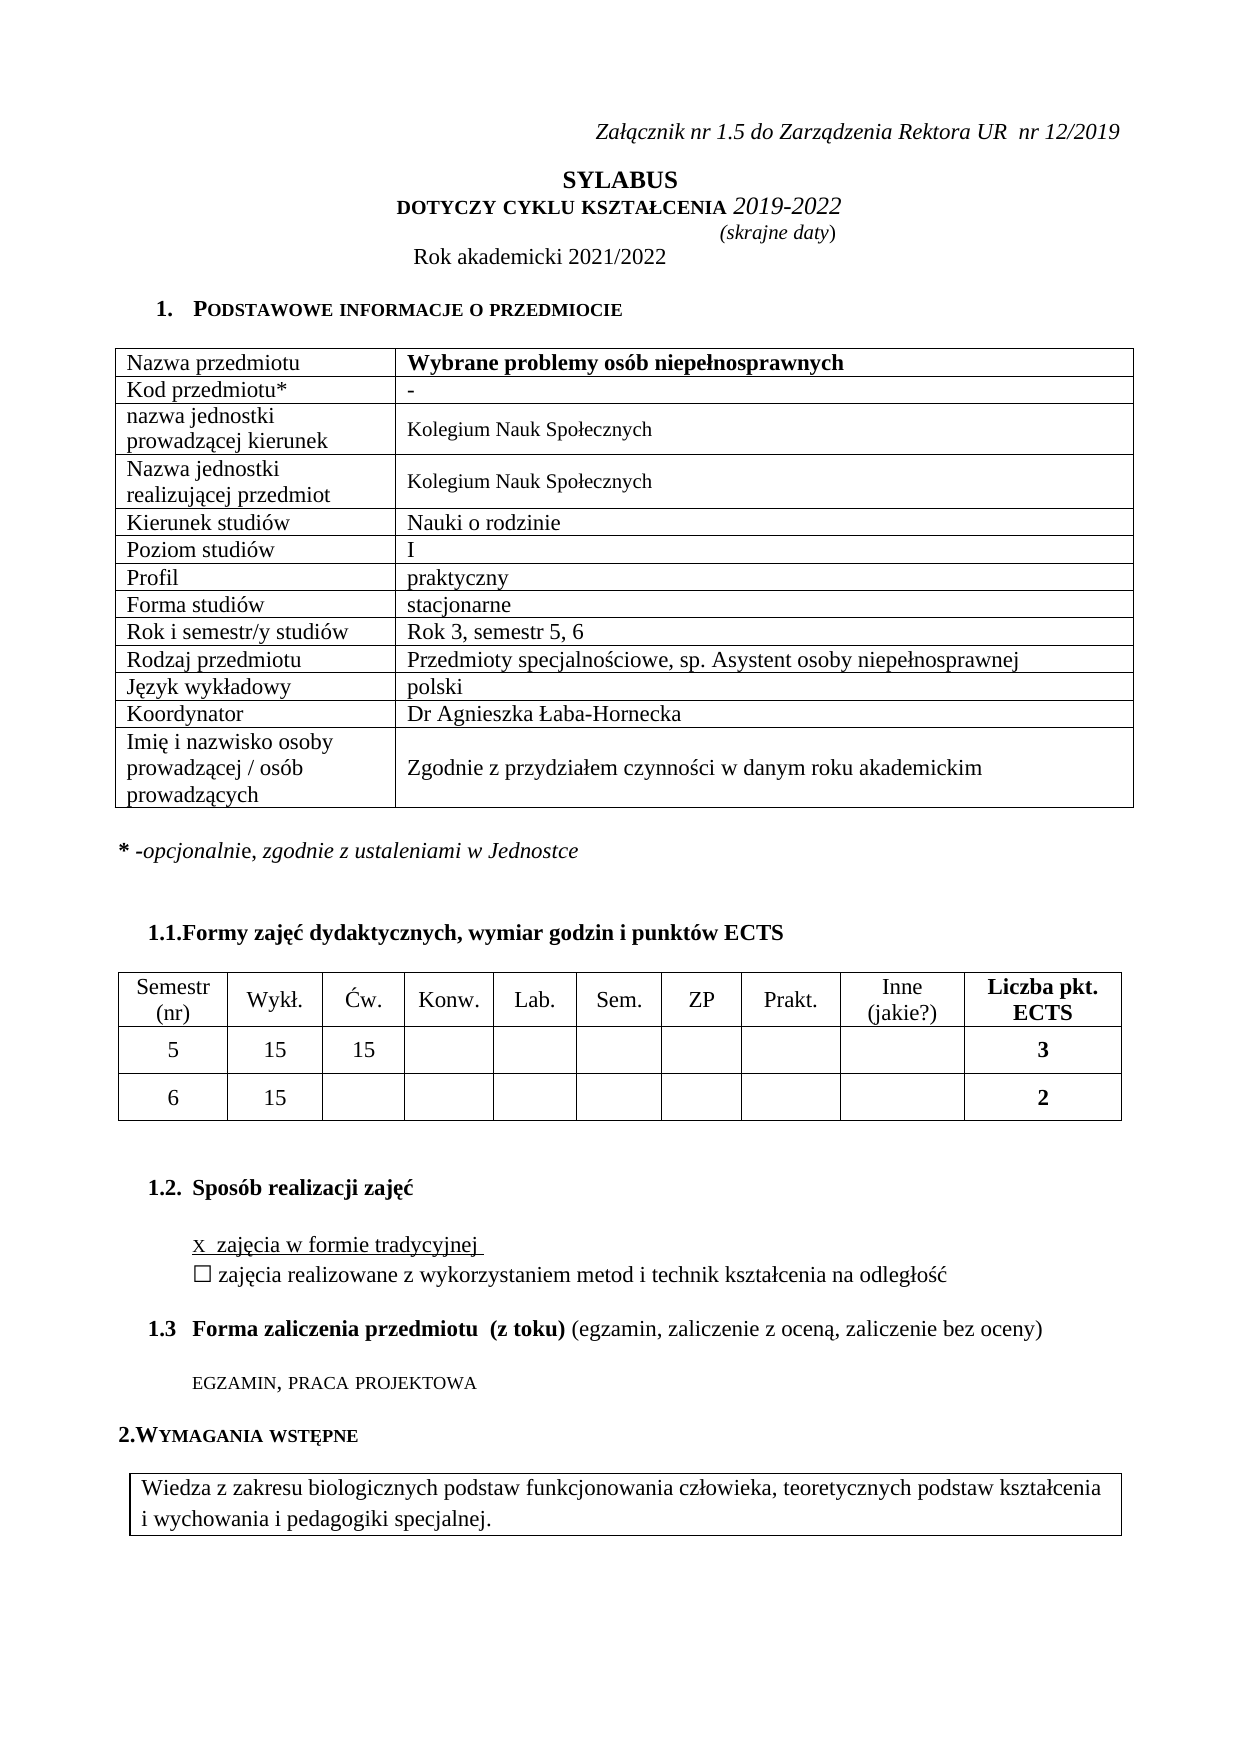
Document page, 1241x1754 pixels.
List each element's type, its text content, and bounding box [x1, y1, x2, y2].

table_cell [742, 1074, 840, 1120]
table_cell Zgodnie z przydziałem czynności w danym roku akademickim [396, 728, 1133, 807]
table_cell Kod przedmiotu* [116, 377, 395, 403]
table_cell Rok i semestr/y studiów [116, 618, 395, 645]
table_cell [577, 1027, 661, 1073]
table_header Ćw. [323, 973, 404, 1026]
table_header Konw. [405, 973, 493, 1026]
text ☐ zajęcia realizowane z wykorzystaniem metod i technik kształcenia na odległość [192, 1258, 1122, 1289]
table_header Wybrane problemy osób niepełnosprawnych [396, 349, 1133, 376]
table_cell I [396, 536, 1133, 562]
table_cell [405, 1027, 493, 1073]
table_cell Przedmioty specjalnościowe, sp. Asystent osoby niepełnosprawnej [396, 646, 1133, 672]
table_cell Forma studiów [116, 591, 395, 617]
table_cell [494, 1027, 576, 1073]
table_header Lab. [494, 973, 576, 1026]
text Załącznik nr 1.5 do Zarządzenia Rektora UR nr 12/2019 [118, 118, 1122, 144]
table_cell Nazwa jednostki realizującej przedmiot [116, 455, 395, 508]
table_cell Dr Agnieszka Łaba-Hornecka [396, 701, 1133, 727]
table_cell Nauki o rodzinie [396, 509, 1133, 535]
table_header Inne (jakie?) [841, 973, 964, 1026]
table_header Liczba pkt. ECTS [965, 973, 1121, 1026]
text Rok akademicki 2021/2022 [118, 244, 1122, 269]
table_cell 15 [228, 1074, 322, 1120]
table_cell Imię i nazwisko osoby prowadzącej / osób prowadzących [116, 728, 395, 807]
table_cell 15 [228, 1027, 322, 1073]
table_cell Język wykładowy [116, 673, 395, 699]
table_cell [841, 1074, 964, 1120]
table_header Semestr (nr) [119, 973, 227, 1026]
text egzamin, praca projektowa [118, 1368, 1122, 1394]
text (skrajne daty) [118, 219, 1122, 244]
table_cell Poziom studiów [116, 536, 395, 562]
table_cell Koordynator [116, 701, 395, 727]
text 1.1.Formy zajęć dydaktycznych, wymiar godzin i punktów ECTS [148, 919, 1122, 945]
table_header Wykł. [228, 973, 322, 1026]
table_header Prakt. [742, 973, 840, 1026]
table_cell [405, 1074, 493, 1120]
table_cell Kierunek studiów [116, 509, 395, 535]
text 2.Wymagania wstępne [118, 1421, 1122, 1447]
table_header ZP [662, 973, 741, 1026]
table_cell [494, 1074, 576, 1120]
table_header Nazwa przedmiotu [116, 349, 395, 376]
text SYLABUS [118, 165, 1122, 194]
table_cell nazwa jednostki prowadzącej kierunek [116, 404, 395, 454]
table_cell 6 [119, 1074, 227, 1120]
table_header Sem. [577, 973, 661, 1026]
text dotyczy cyklu kształcenia 2019-2022 [118, 194, 1122, 219]
list Podstawowe informacje o przedmiocie [156, 295, 1122, 322]
table_cell Kolegium Nauk Społecznych [396, 404, 1133, 454]
text * -opcjonalnie, zgodnie z ustaleniami w Jednostce [118, 837, 1122, 863]
table_cell 5 [119, 1027, 227, 1073]
table_cell Rodzaj przedmiotu [116, 646, 395, 672]
table_cell [662, 1027, 741, 1073]
table_cell 3 [965, 1027, 1121, 1073]
table_cell Kolegium Nauk Społecznych [396, 455, 1133, 508]
table_cell Profil [116, 564, 395, 590]
table_cell praktyczny [396, 564, 1133, 590]
table_header Wiedza z zakresu biologicznych podstaw funkcjonowania człowieka, teoretycznych podstaw kształcenia i wychowania i pedagogiki specjalnej. [131, 1474, 1121, 1535]
table_cell polski [396, 673, 1133, 699]
table_cell - [396, 377, 1133, 403]
table_cell [323, 1074, 404, 1120]
table_cell stacjonarne [396, 591, 1133, 617]
table_cell [577, 1074, 661, 1120]
table_cell [662, 1074, 741, 1120]
text 1.3 Forma zaliczenia przedmiotu (z toku) (egzamin, zaliczenie z oceną, zaliczenie bez oceny) [148, 1315, 1122, 1342]
table_cell 2 [965, 1074, 1121, 1120]
table_cell [742, 1027, 840, 1073]
table_cell [841, 1027, 964, 1073]
table_cell 15 [323, 1027, 404, 1073]
table_cell Rok 3, semestr 5, 6 [396, 618, 1133, 645]
text 1.2. Sposób realizacji zajęć [148, 1174, 1122, 1200]
text x zajęcia w formie tradycyjnej [192, 1231, 1122, 1258]
